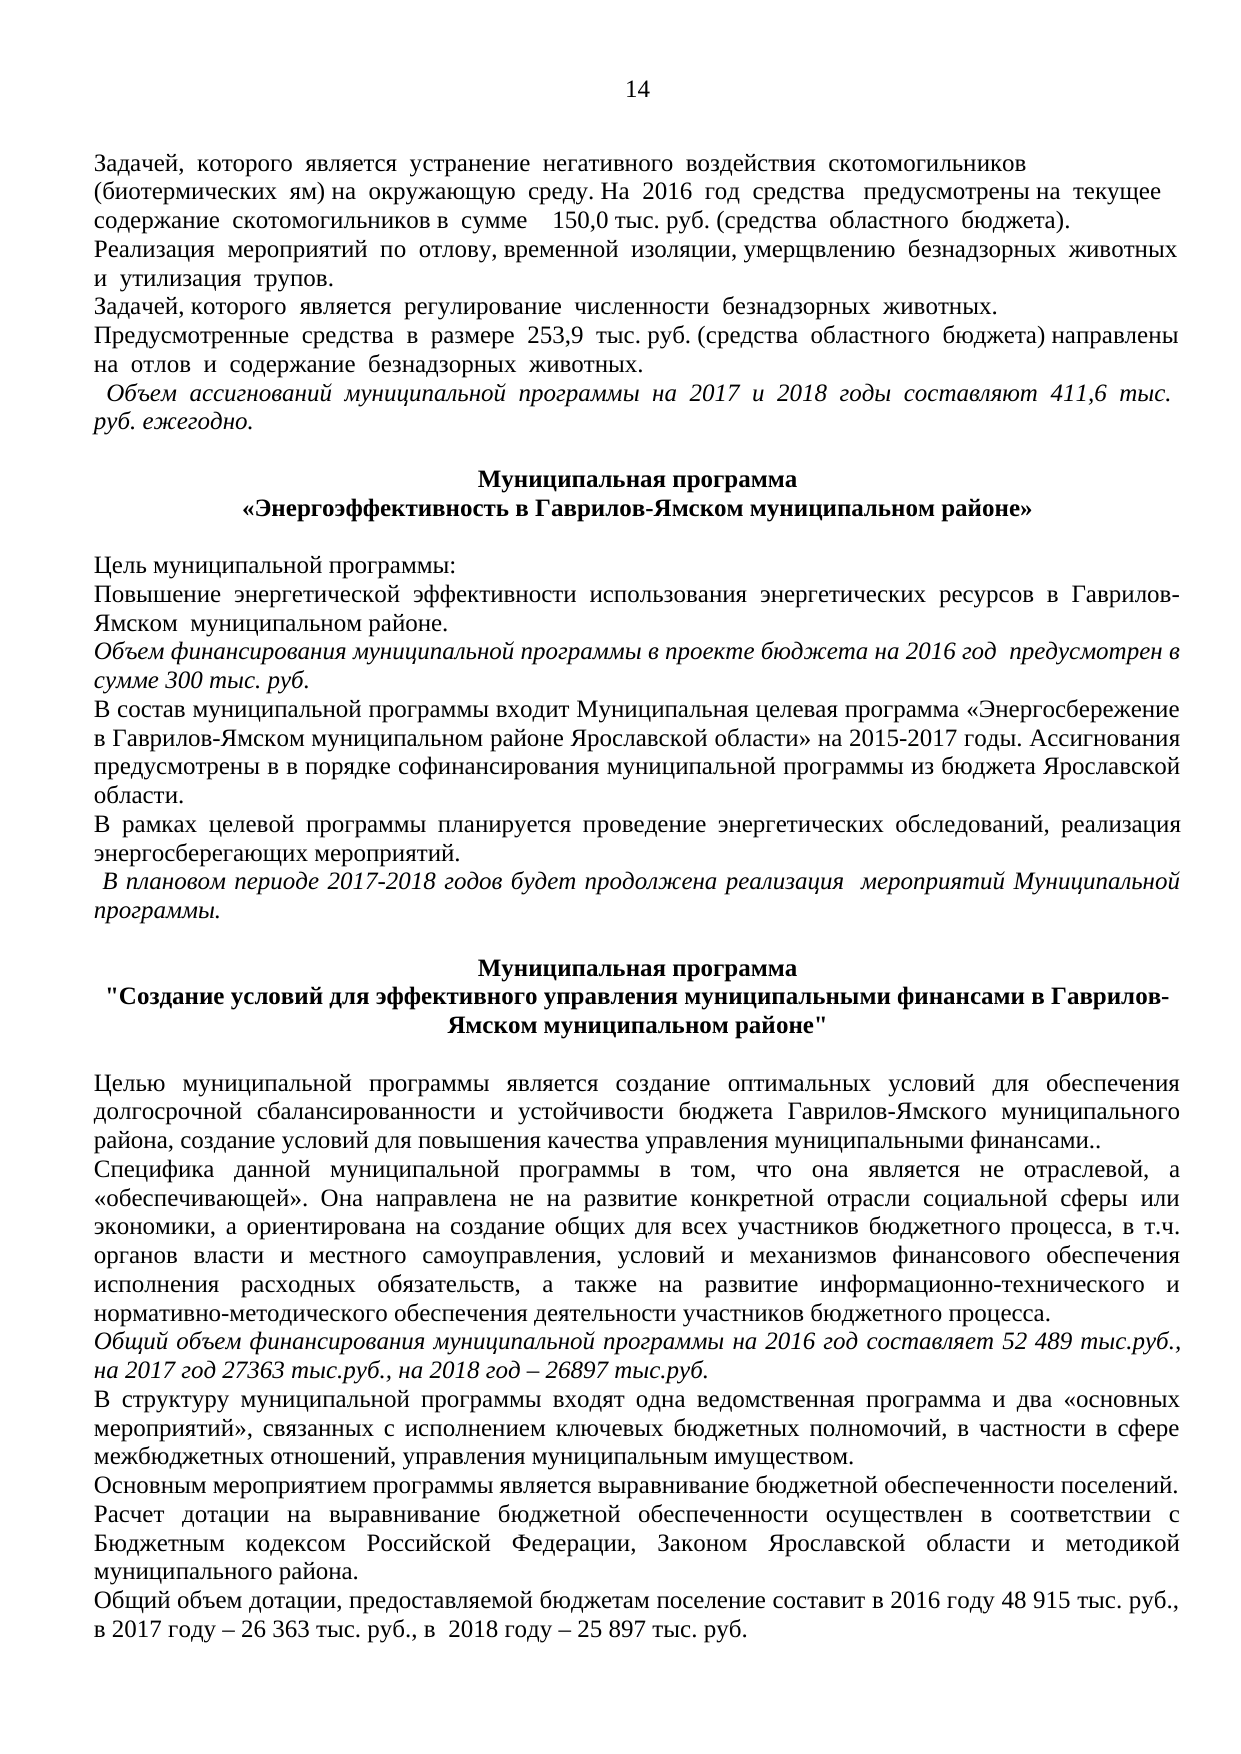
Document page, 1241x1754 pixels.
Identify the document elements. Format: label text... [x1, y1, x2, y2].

text В рамках целевой программы планируется проведение энергетических обследований, реализация энергосберегающих мероприятий. [94, 809, 1181, 866]
text Целью муниципальной программы является создание оптимальных условий для обеспечения долгосрочной сбалансированности и устойчивости бюджета Гаврилов-Ямского муниципального района, создание условий для повышения качества управления муниципальными финансами.. [94, 1068, 1181, 1154]
text Расчет дотации на выравнивание бюджетной обеспеченности осуществлен в соответствии с Бюджетным кодексом Российской Федерации, Законом Ярославской области и методикой муниципального района. [94, 1499, 1181, 1585]
text Повышение энергетической эффективности использования энергетических ресурсов в Гаврилов-Ямском муниципальном районе. [94, 579, 1181, 636]
text Муниципальная программа [94, 953, 1181, 981]
text Цель муниципальной программы: [94, 550, 1181, 579]
text «Энергоэффективность в Гаврилов-Ямском муниципальном районе» [94, 493, 1181, 521]
text В плановом периоде 2017-2018 годов будет продолжена реализация мероприятий Муниципальной программы. [94, 866, 1181, 924]
text Задачей, которого является регулирование численности безнадзорных животных. Предусмотренные средства в размере 253,9 тыс. руб. (средства областного бюджета) направлены на отлов и содержание безнадзорных животных. [94, 291, 1181, 378]
text Основным мероприятием программы является выравнивание бюджетной обеспеченности поселений. [94, 1470, 1181, 1499]
text "Создание условий для эффективного управления муниципальными финансами в Гаврилов-Ямском муниципальном районе" [94, 981, 1181, 1039]
text В структуру муниципальной программы входят одна ведомственная программа и два «основных мероприятий», связанных с исполнением ключевых бюджетных полномочий, в частности в сфере межбюджетных отношений, управления муниципальным имуществом. [94, 1384, 1181, 1470]
text В состав муниципальной программы входит Муниципальная целевая программа «Энергосбережение в Гаврилов-Ямском муниципальном районе Ярославской области» на 2015-2017 годы. Ассигнования предусмотрены в в порядке софинансирования муниципальной программы из бюджета Ярославской области. [94, 694, 1181, 809]
text Общий объем финансирования муниципальной программы на 2016 год составляет 52 489 тыс.руб., на 2017 год 27363 тыс.руб., на 2018 год – 26897 тыс.руб. [94, 1326, 1181, 1384]
text Муниципальная программа [94, 464, 1181, 493]
text Объем финансирования муниципальной программы в проекте бюджета на 2016 год предусмотрен в сумме 300 тыс. руб. [94, 636, 1181, 694]
text Специфика данной муниципальной программы в том, что она является не отраслевой, а «обеспечивающей». Она направлена не на развитие конкретной отрасли социальной сферы или экономики, а ориентирована на создание общих для всех участников бюджетного процесса, в т.ч. органов власти и местного самоуправления, условий и механизмов финансового обеспечения исполнения расходных обязательств, а также на развитие информационно-технического и нормативно-методического обеспечения деятельности участников бюджетного процесса. [94, 1154, 1181, 1326]
text Реализация мероприятий по отлову, временной изоляции, умерщвлению безнадзорных животных и утилизация трупов. [94, 234, 1181, 291]
text Задачей, которого является устранение негативного воздействия скотомогильников (биотермических ям) на окружающую среду. На 2016 год средства предусмотрены на текущее содержание скотомогильников в сумме 150,0 тыс. руб. (средства областного бюджета). [94, 148, 1181, 234]
text Общий объем дотации, предоставляемой бюджетам поселение составит в 2016 году 48 915 тыс. руб., в 2017 году – 26 363 тыс. руб., в 2018 году – 25 897 тыс. руб. [94, 1585, 1181, 1643]
text Объем ассигнований муниципальной программы на 2017 и 2018 годы составляют 411,6 тыс. руб. ежегодно. [94, 378, 1181, 435]
